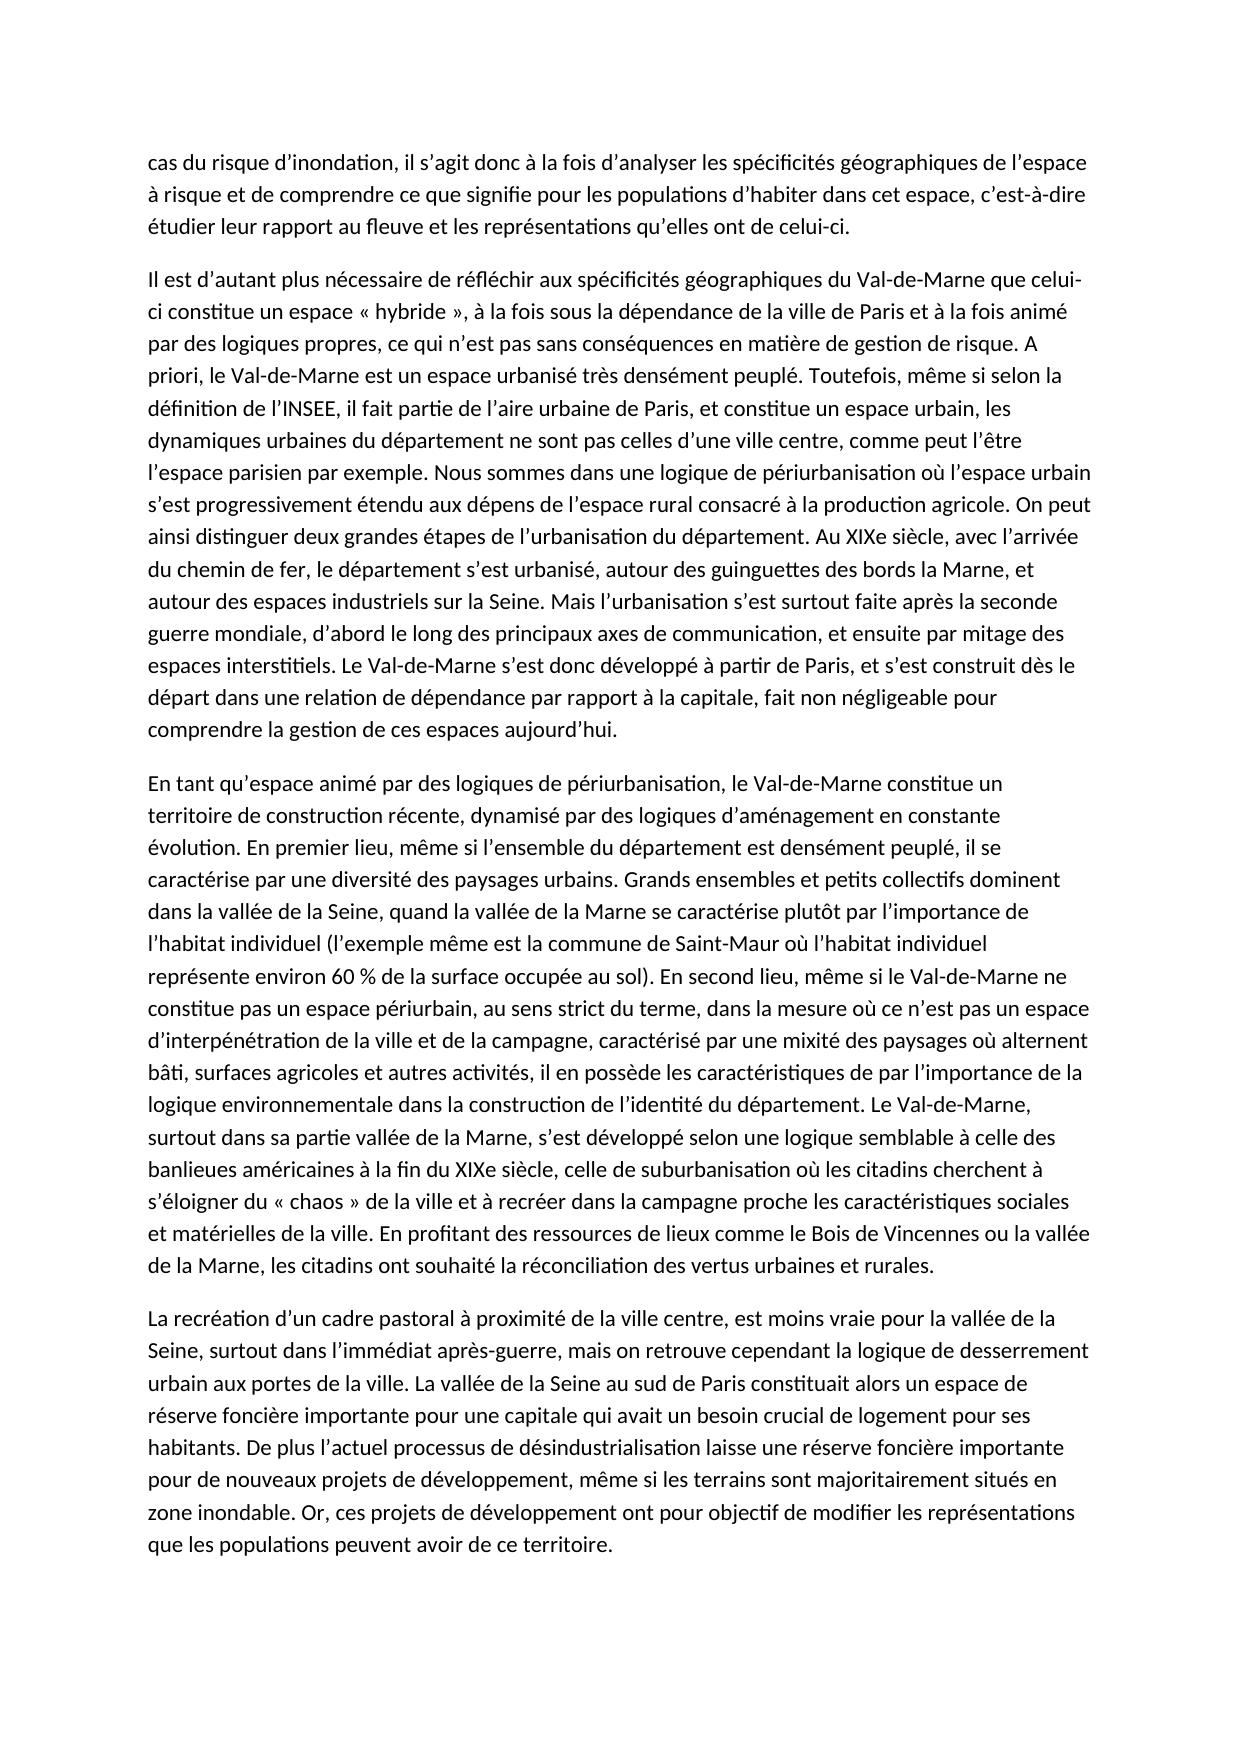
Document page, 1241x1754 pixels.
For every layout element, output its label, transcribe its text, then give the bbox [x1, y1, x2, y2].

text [148, 148, 1093, 240]
text La recréation d’un cadre pastoral à proximité de la ville centre, est moins vraie pour la vallée de la Seine, surtout dans l’immédiat après-guerre, mais on retrouve cependant la logique de desserrement urbain aux portes de la ville. La vallée de la Seine au sud de Paris constituait alors un espace de réserve foncière importante pour une capitale qui avait un besoin crucial de logement pour ses habitants. De plus l’actuel processus de désindustrialisation laisse une réserve foncière importante pour de nouveaux projets de développement, même si les terrains sont majoritairement situés en zone inondable. Or, ces projets de développement ont pour objectif de modifier les représentations que les populations peuvent avoir de ce territoire. [148, 1304, 1093, 1558]
text En tant qu’espace animé par des logiques de périurbanisation, le Val-de-Marne constitue un territoire de construction récente, dynamisé par des logiques d’aménagement en constante évolution. En premier lieu, même si l’ensemble du département est densément peuplé, il se caractérise par une diversité des paysages urbains. Grands ensembles et petits collectifs dominent dans la vallée de la Seine, quand la vallée de la Marne se caractérise plutôt par l’importance de l’habitat individuel (l’exemple même est la commune de Saint-Maur où l’habitat individuel représente environ 60 % de la surface occupée au sol). En second lieu, même si le Val-de-Marne ne constitue pas un espace périurbain, au sens strict du terme, dans la mesure où ce n’est pas un espace d’interpénétration de la ville et de la campagne, caractérisé par une mixité des paysages où alternent bâti, surfaces agricoles et autres activités, il en possède les caractéristiques de par l’importance de la logique environnementale dans la construction de l’identité du département. Le Val-de-Marne, surtout dans sa partie vallée de la Marne, s’est développé selon une logique semblable à celle des banlieues américaines à la fin du XIXe siècle, celle de suburbanisation où les citadins cherchent à s’éloigner du « chaos » de la ville et à recréer dans la campagne proche les caractéristiques sociales et matérielles de la ville. En profitant des ressources de lieux comme le Bois de Vincennes ou la vallée de la Marne, les citadins ont souhaité la réconciliation des vertus urbaines et rurales. [148, 769, 1093, 1279]
text Il est d’autant plus nécessaire de réfléchir aux spécificités géographiques du Val-de-Marne que celui-ci constitue un espace « hybride », à la fois sous la dépendance de la ville de Paris et à la fois animé par des logiques propres, ce qui n’est pas sans conséquences en matière de gestion de risque. A priori, le Val-de-Marne est un espace urbanisé très densément peuplé. Toutefois, même si selon la définition de l’INSEE, il fait partie de l’aire urbaine de Paris, et constitue un espace urbain, les dynamiques urbaines du département ne sont pas celles d’une ville centre, comme peut l’être l’espace parisien par exemple. Nous sommes dans une logique de périurbanisation où l’espace urbain s’est progressivement étendu aux dépens de l’espace rural consacré à la production agricole. On peut ainsi distinguer deux grandes étapes de l’urbanisation du département. Au XIXe siècle, avec l’arrivée du chemin de fer, le département s’est urbanisé, autour des guinguettes des bords la Marne, et autour des espaces industriels sur la Seine. Mais l’urbanisation s’est surtout faite après la seconde guerre mondiale, d’abord le long des principaux axes de communication, et ensuite par mitage des espaces interstitiels. Le Val-de-Marne s’est donc développé à partir de Paris, et s’est construit dès le départ dans une relation de dépendance par rapport à la capitale, fait non négligeable pour comprendre la gestion de ces espaces aujourd’hui. [148, 265, 1093, 744]
